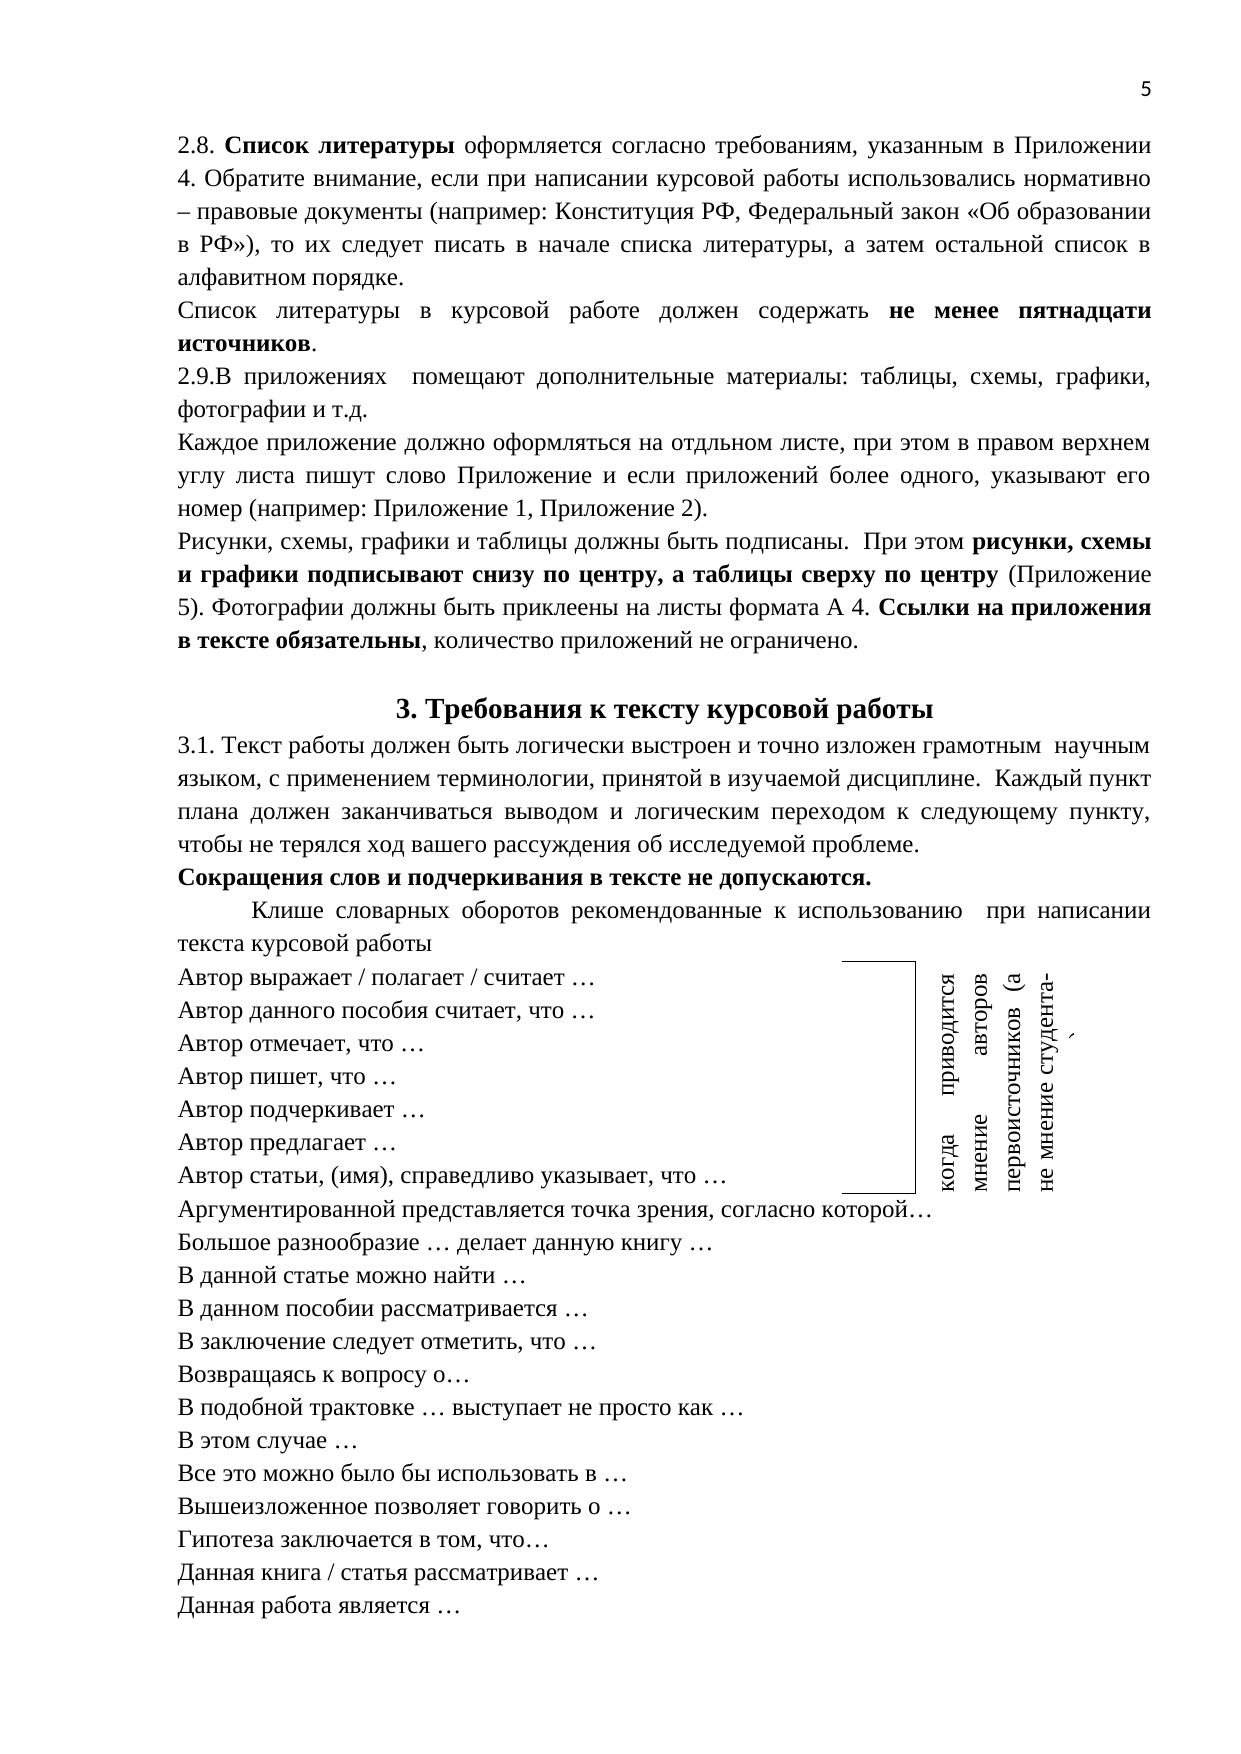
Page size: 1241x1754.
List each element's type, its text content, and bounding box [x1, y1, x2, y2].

table_header когда приводится мнение авторов первоисточников (а не мнение студента-исследователя) [916, 961, 1085, 1193]
text Каждое приложение должно оформляться на отдльном листе, при этом в правом верхнем углу листа пишут слово Приложение и если приложений более одного, указывают его номер (например: Приложение 1, Приложение 2). [177, 427, 1152, 522]
text Все это можно было бы использовать в … [177, 1458, 1152, 1487]
text В заключение следует отметить, что … [177, 1326, 1152, 1354]
text Аргументированной представляется точка зрения, согласно которой… [177, 1194, 1152, 1222]
text Данная работа является … [177, 1590, 1152, 1619]
text Возвращаясь к вопросу о… [177, 1359, 1152, 1387]
subtitle Клише словарных оборотов рекомендованные к использованию при написании текста курсовой работы [177, 895, 1152, 957]
table_header Автор выражает / полагает / считает … Автор данного пособия считает, что … Автор отмечает, что … Автор пишет, что … Автор подчеркивает … Автор предлагает … Автор статьи, (имя), справедливо указывает, что … [166, 961, 842, 1193]
table_header [842, 962, 915, 1193]
text Вышеизложенное позволяет говорить о … [177, 1491, 1152, 1519]
text Данная книга / статья рассматривает … [177, 1557, 1152, 1586]
text Список литературы в курсовой работе должен содержать не менее пятнадцати источников. [177, 295, 1152, 357]
text Большое разнообразие … делает данную книгу … [177, 1227, 1152, 1255]
text 3. Требования к тексту курсовой работы [177, 691, 1152, 725]
text В данном пособии рассматривается … [177, 1293, 1152, 1321]
text Гипотеза заключается в том, что… [177, 1524, 1152, 1553]
text 3.1. Текст работы должен быть логически выстроен и точно изложен грамотным научным языком, с применением терминологии, принятой в изучаемой дисциплине. Каждый пункт плана должен заканчиваться выводом и логическим переходом к следующему пункту, чтобы не терялся ход вашего рассуждения об исследуемой проблеме. [177, 730, 1152, 857]
text В данной статье можно найти … [177, 1260, 1152, 1288]
text В подобной трактовке … выступает не просто как … [177, 1392, 1152, 1421]
text 2.9.В приложениях помещают дополнительные материалы: таблицы, схемы, графики, фотографии и т.д. [177, 361, 1152, 423]
text Рисунки, схемы, графики и таблицы должны быть подписаны. При этом рисунки, схемы и графики подписывают снизу по центру, а таблицы сверху по центру (Приложение 5). Фотографии должны быть приклеены на листы формата А 4. Ссылки на приложения в тексте обязательны, количество приложений не ограничено. [177, 526, 1152, 654]
text Сокращения слов и подчеркивания в тексте не допускаются. [177, 862, 1152, 891]
text 2.8. Список литературы оформляется согласно требованиям, указанным в Приложении 4. Обратите внимание, если при написании курсовой работы использовались нормативно – правовые документы (например: Конституция РФ, Федеральный закон «Об образовании в РФ»), то их следует писать в начале списка литературы, а затем остальной список в алфавитном порядке. [177, 130, 1152, 291]
text В этом случае … [177, 1425, 1152, 1453]
